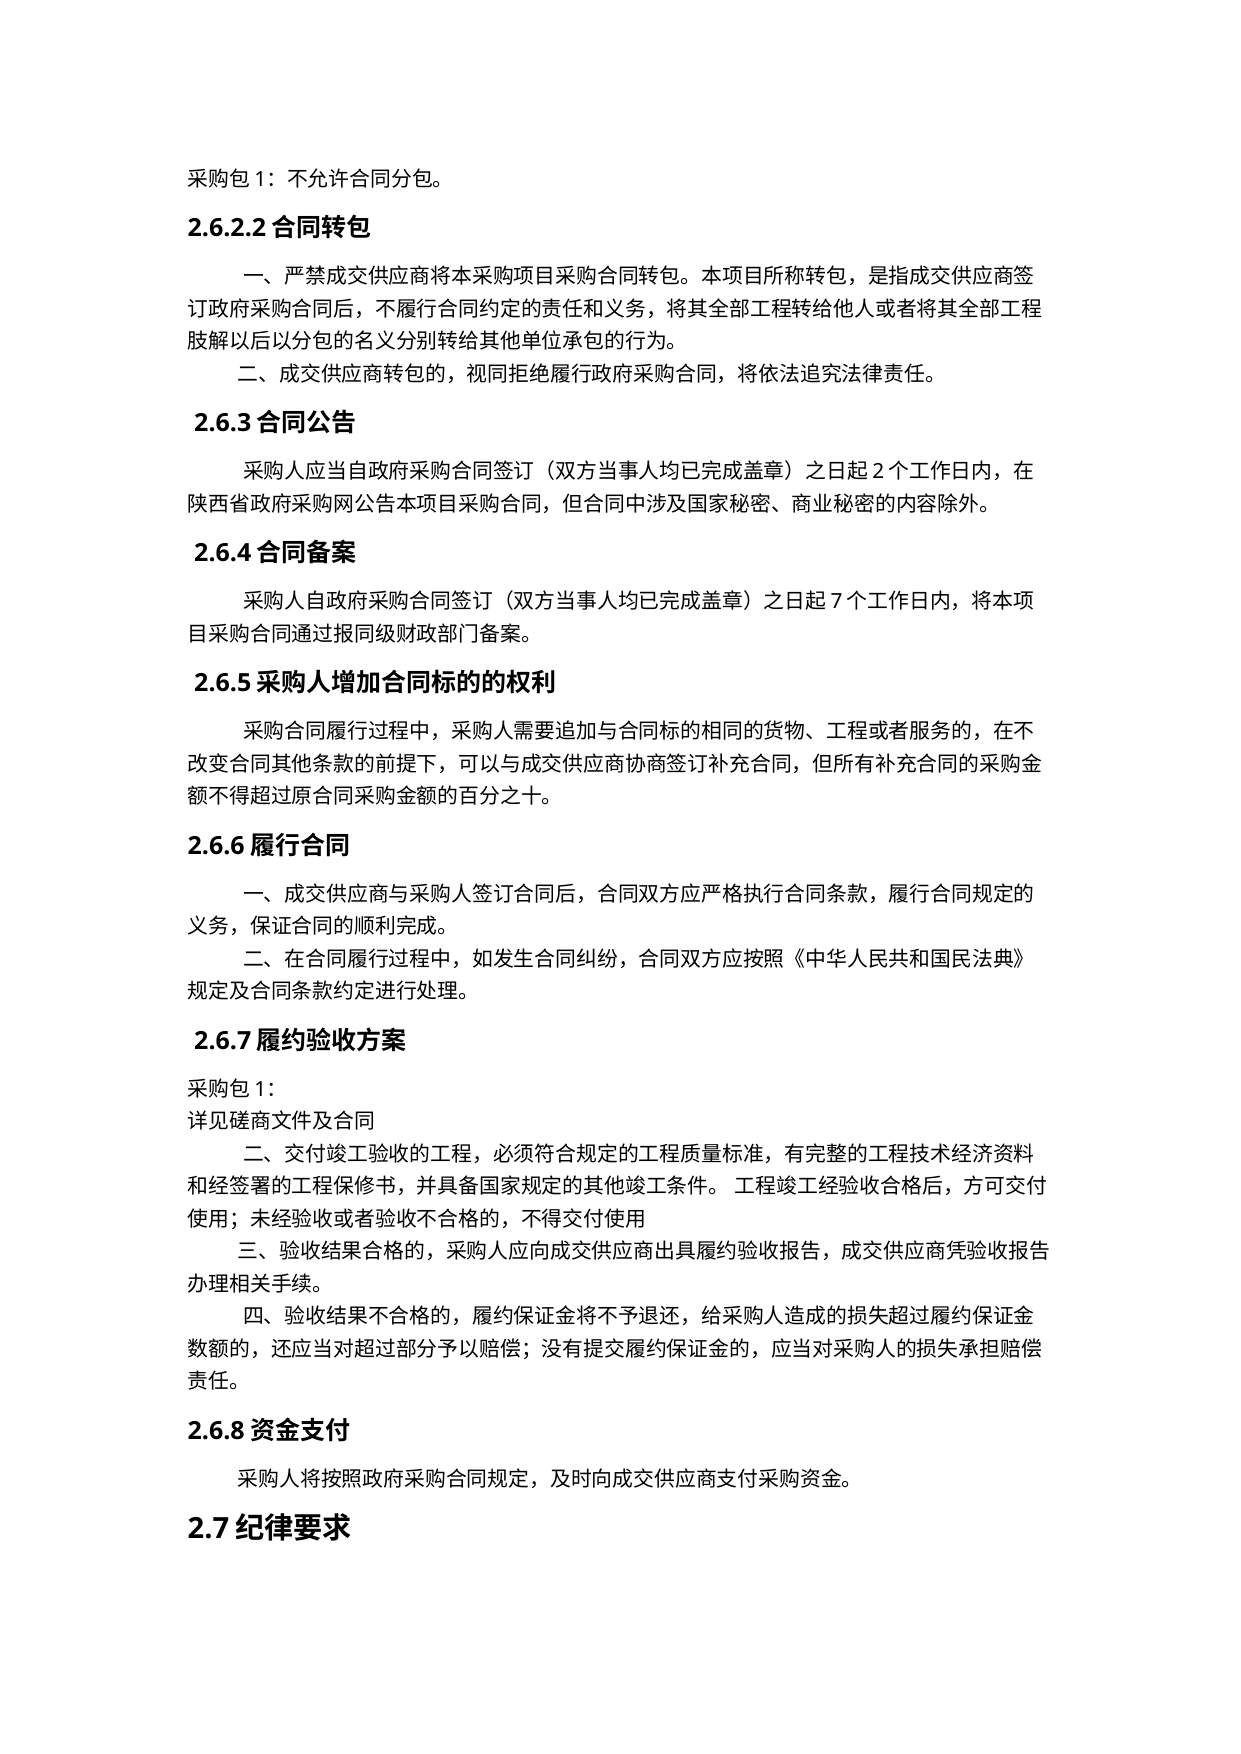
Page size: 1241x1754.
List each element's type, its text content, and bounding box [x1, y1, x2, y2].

text 采购包1： [187, 1072, 1053, 1104]
text 一、成交供应商与采购人签订合同后，合同双方应严格执行合同条款，履行合同规定的义务，保证合同的顺利完成。 [187, 877, 1053, 942]
text 2.6.6履行合同 [187, 812, 1053, 877]
text 详见磋商文件及合同 [187, 1104, 1053, 1137]
text 采购人将按照政府采购合同规定，及时向成交供应商支付采购资金。 [187, 1462, 1053, 1494]
text 采购人自政府采购合同签订（双方当事人均已完成盖章）之日起7个工作日内，将本项目采购合同通过报同级财政部门备案。 [187, 584, 1053, 649]
text 采购人应当自政府采购合同签订（双方当事人均已完成盖章）之日起2个工作日内，在陕西省政府采购网公告本项目采购合同，但合同中涉及国家秘密、商业秘密的内容除外。 [187, 454, 1053, 519]
text 采购包1：不允许合同分包。 [187, 162, 1053, 194]
text 2.6.7履约验收方案 [187, 1007, 1053, 1072]
text 2.6.4合同备案 [187, 519, 1053, 584]
text 2.6.8资金支付 [187, 1397, 1053, 1462]
text 2.6.2.2合同转包 [187, 194, 1053, 259]
text 二、交付竣工验收的工程，必须符合规定的工程质量标准，有完整的工程技术经济资料和经签署的工程保修书，并具备国家规定的其他竣工条件。 工程竣工经验收合格后，方可交付使用；未经验收或者验收不合格的，不得交付使用 [187, 1137, 1053, 1234]
text 三、验收结果合格的，采购人应向成交供应商出具履约验收报告，成交供应商凭验收报告办理相关手续。 [187, 1234, 1053, 1299]
text 2.6.3合同公告 [187, 389, 1053, 454]
text 一、严禁成交供应商将本采购项目采购合同转包。本项目所称转包，是指成交供应商签订政府采购合同后，不履行合同约定的责任和义务，将其全部工程转给他人或者将其全部工程肢解以后以分包的名义分别转给其他单位承包的行为。 [187, 259, 1053, 357]
text 2.6.5采购人增加合同标的的权利 [187, 649, 1053, 714]
text 2.7纪律要求 [187, 1494, 1053, 1559]
text 二、成交供应商转包的，视同拒绝履行政府采购合同，将依法追究法律责任。 [187, 357, 1053, 389]
text 四、验收结果不合格的，履约保证金将不予退还，给采购人造成的损失超过履约保证金数额的，还应当对超过部分予以赔偿；没有提交履约保证金的，应当对采购人的损失承担赔偿责任。 [187, 1299, 1053, 1397]
text 二、在合同履行过程中，如发生合同纠纷，合同双方应按照《中华人民共和国民法典》规定及合同条款约定进行处理。 [187, 942, 1053, 1007]
text 采购合同履行过程中，采购人需要追加与合同标的相同的货物、工程或者服务的，在不改变合同其他条款的前提下，可以与成交供应商协商签订补充合同，但所有补充合同的采购金额不得超过原合同采购金额的百分之十。 [187, 714, 1053, 812]
